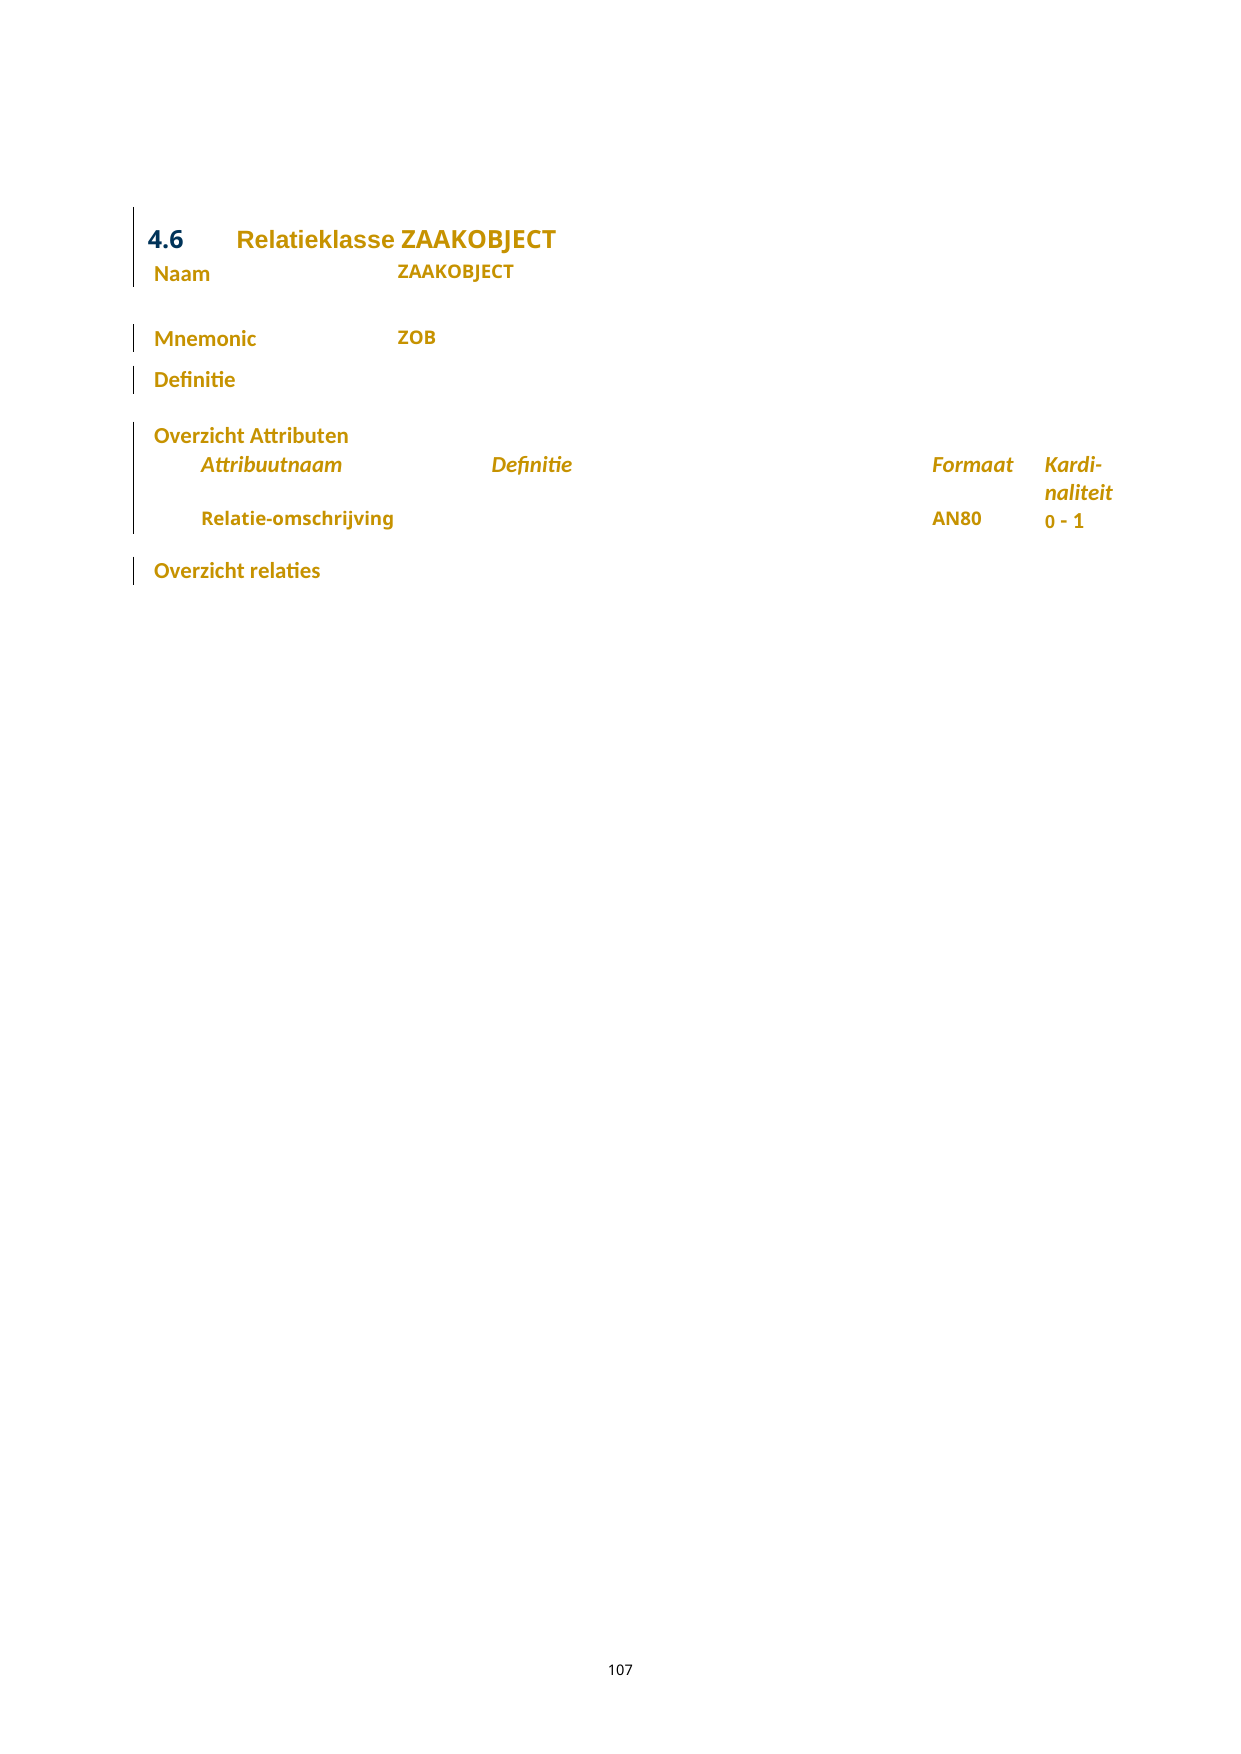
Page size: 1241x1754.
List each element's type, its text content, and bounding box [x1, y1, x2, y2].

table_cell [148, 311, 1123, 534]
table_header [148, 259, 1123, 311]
subtitle Relatieklasse ZAAKOBJECT [148, 207, 1092, 259]
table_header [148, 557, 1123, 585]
